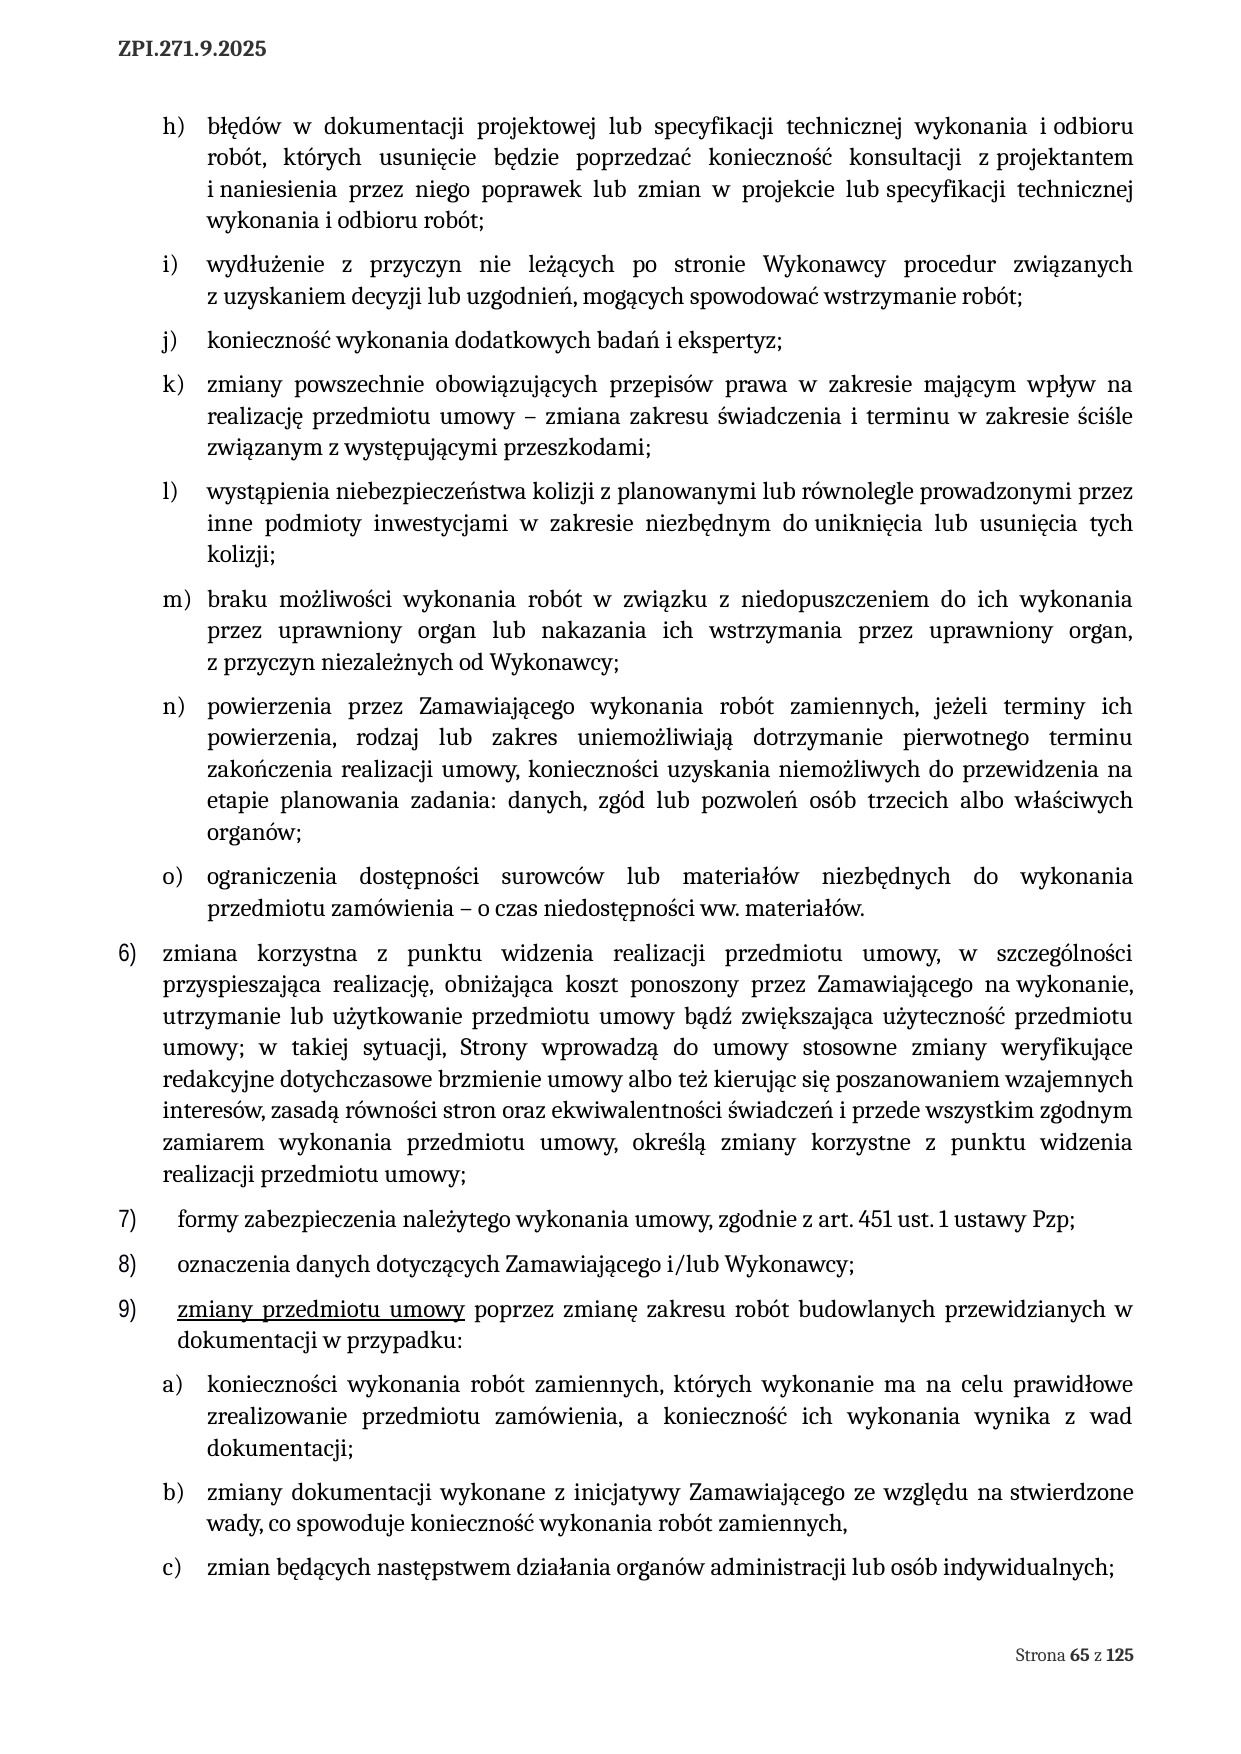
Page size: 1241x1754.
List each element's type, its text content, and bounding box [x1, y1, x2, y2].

list wydłużenie z przyczyn nie leżących po stronie Wykonawcy procedur związanych z uzyskaniem decyzji lub uzgodnień, mogących spowodować wstrzymanie robót; [162, 250, 1134, 311]
list zmiany powszechnie obowiązujących przepisów prawa w zakresie mającym wpływ na realizację przedmiotu umowy – zmiana zakresu świadczenia i terminu w zakresie ściśle związanym z występującymi przeszkodami; [162, 370, 1134, 462]
list zmiany przedmiotu umowy poprzez zmianę zakresu robót budowlanych przewidzianych w dokumentacji w przypadku: [118, 1294, 1134, 1355]
list oznaczenia danych dotyczących Zamawiającego i/lub Wykonawcy; [118, 1249, 1134, 1278]
list powierzenia przez Zamawiającego wykonania robót zamiennych, jeżeli terminy ich powierzenia, rodzaj lub zakres uniemożliwiają dotrzymanie pierwotnego terminu zakończenia realizacji umowy, konieczności uzyskania niemożliwych do przewidzenia na etapie planowania zadania: danych, zgód lub pozwoleń osób trzecich albo właściwych organów; [162, 692, 1134, 847]
list formy zabezpieczenia należytego wykonania umowy, zgodnie z art. 451 ust. 1 ustawy Pzp; [118, 1203, 1134, 1233]
list konieczność wykonania dodatkowych badań i ekspertyz; [162, 326, 1134, 355]
list konieczności wykonania robót zamiennych, których wykonanie ma na celu prawidłowe zrealizowanie przedmiotu zamówienia, a konieczność ich wykonania wynika z wad dokumentacji; [162, 1370, 1134, 1462]
list braku możliwości wykonania robót w związku z niedopuszczeniem do ich wykonania przez uprawniony organ lub nakazania ich wstrzymania przez uprawniony organ, z przyczyn niezależnych od Wykonawcy; [162, 584, 1134, 676]
list zmiany dokumentacji wykonane z inicjatywy Zamawiającego ze względu na stwierdzone wady, co spowoduje konieczność wykonania robót zamiennych, [162, 1477, 1134, 1538]
list zmiana korzystna z punktu widzenia realizacji przedmiotu umowy, w szczególności przyspieszająca realizację, obniżająca koszt ponoszony przez Zamawiającego na wykonanie, utrzymanie lub użytkowanie przedmiotu umowy bądź zwiększająca użyteczność przedmiotu umowy; w takiej sytuacji, Strony wprowadzą do umowy stosowne zmiany weryfikujące redakcyjne dotychczasowe brzmienie umowy albo też kierując się poszanowaniem wzajemnych interesów, zasadą równości stron oraz ekwiwalentności świadczeń i przede wszystkim zgodnym zamiarem wykonania przedmiotu umowy, określą zmiany korzystne z punktu widzenia realizacji przedmiotu umowy; [118, 938, 1134, 1188]
list ograniczenia dostępności surowców lub materiałów niezbędnych do wykonania przedmiotu zamówienia – o czas niedostępności ww. materiałów. [162, 862, 1134, 922]
list wystąpienia niebezpieczeństwa kolizji z planowanymi lub równolegle prowadzonymi przez inne podmioty inwestycjami w zakresie niezbędnym do uniknięcia lub usunięcia tych kolizji; [162, 477, 1134, 569]
list zmian będących następstwem działania organów administracji lub osób indywidualnych; [162, 1553, 1134, 1582]
list błędów w dokumentacji projektowej lub specyfikacji technicznej wykonania i odbioru robót, których usunięcie będzie poprzedzać konieczność konsultacji z projektantem i naniesienia przez niego poprawek lub zmian w projekcie lub specyfikacji technicznej wykonania i odbioru robót; [162, 112, 1134, 235]
